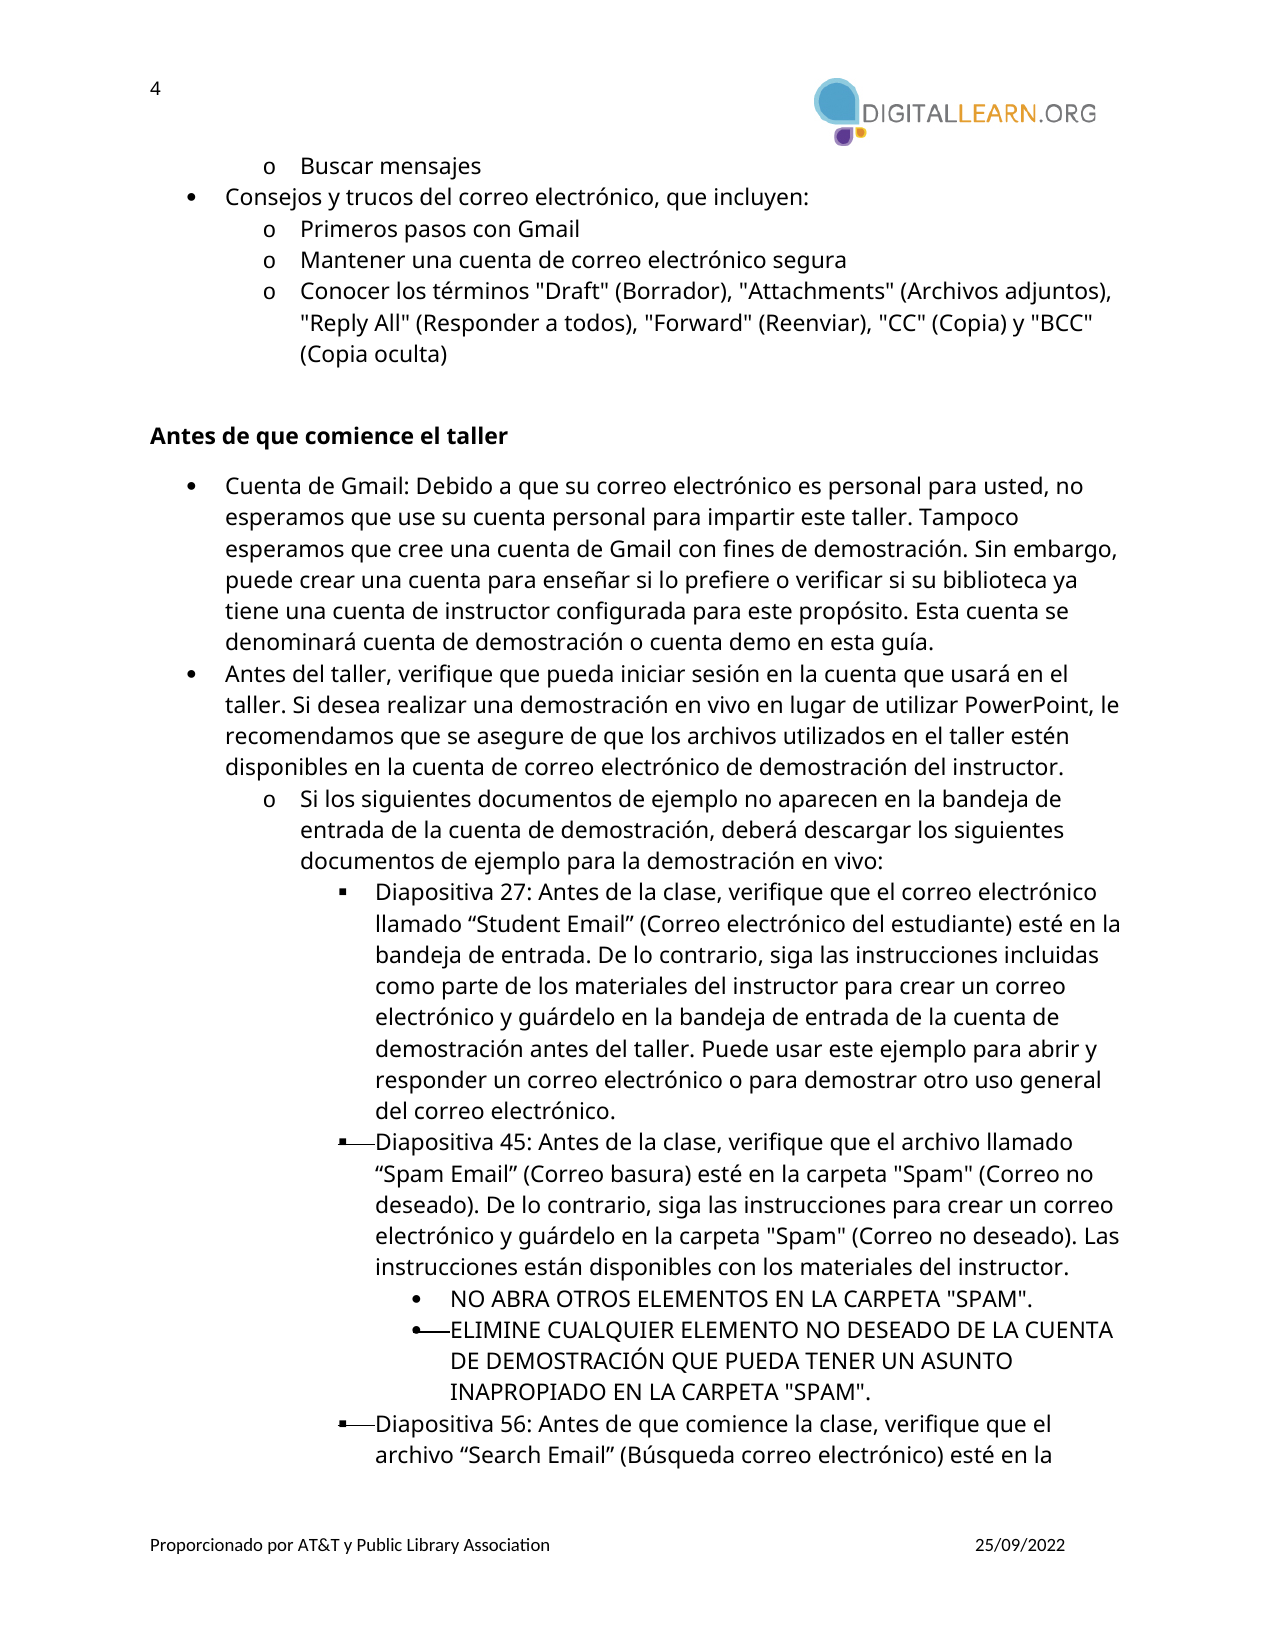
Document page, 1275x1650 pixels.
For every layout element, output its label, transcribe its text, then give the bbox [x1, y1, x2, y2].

text Antes de que comience el taller [150, 419, 1125, 451]
list Consejos y trucos del correo electrónico, que incluyen: [187, 181, 1125, 213]
picture [814, 78, 1096, 146]
list Conocer los términos "Draft" (Borrador), "Attachments" (Archivos adjuntos), "Reply All" (Responder a todos), "Forward" (Reenviar), "CC" (Copia) y "BCC" (Copia oculta) [262, 275, 1125, 369]
list NO ABRA OTROS ELEMENTOS EN LA CARPETA "SPAM". [412, 1283, 1125, 1314]
list Buscar mensajes [262, 150, 1125, 181]
list Primeros pasos con Gmail [262, 213, 1125, 244]
list Diapositiva 45: Antes de la clase, verifique que el archivo llamado “Spam Email” (Correo basura) esté en la carpeta "Spam" (Correo no deseado). De lo contrario, siga las instrucciones para crear un correo electrónico y guárdelo en la carpeta "Spam" (Correo no deseado). Las instrucciones están disponibles con los materiales del instructor. [337, 1126, 1125, 1283]
list Cuenta de Gmail: Debido a que su correo electrónico es personal para usted, no esperamos que use su cuenta personal para impartir este taller. Tampoco esperamos que cree una cuenta de Gmail con fines de demostración. Sin embargo, puede crear una cuenta para enseñar si lo prefiere o verificar si su biblioteca ya tiene una cuenta de instructor configurada para este propósito. Esta cuenta se denominará cuenta de demostración o cuenta demo en esta guía. [187, 470, 1125, 657]
list ELIMINE CUALQUIER ELEMENTO NO DESEADO DE LA CUENTA DE DEMOSTRACIÓN QUE PUEDA TENER UN ASUNTO INAPROPIADO EN LA CARPETA "SPAM". [412, 1314, 1125, 1408]
list Antes del taller, verifique que pueda iniciar sesión en la cuenta que usará en el taller. Si desea realizar una demostración en vivo en lugar de utilizar PowerPoint, le recomendamos que se asegure de que los archivos utilizados en el taller estén disponibles en la cuenta de correo electrónico de demostración del instructor. [187, 657, 1125, 782]
list Si los siguientes documentos de ejemplo no aparecen en la bandeja de entrada de la cuenta de demostración, deberá descargar los siguientes documentos de ejemplo para la demostración en vivo: [262, 782, 1125, 876]
list Mantener una cuenta de correo electrónico segura [262, 244, 1125, 275]
list Diapositiva 27: Antes de la clase, verifique que el correo electrónico llamado “Student Email” (Correo electrónico del estudiante) esté en la bandeja de entrada. De lo contrario, siga las instrucciones incluidas como parte de los materiales del instructor para crear un correo electrónico y guárdelo en la bandeja de entrada de la cuenta de demostración antes del taller. Puede usar este ejemplo para abrir y responder un correo electrónico o para demostrar otro uso general del correo electrónico. [337, 876, 1125, 1126]
